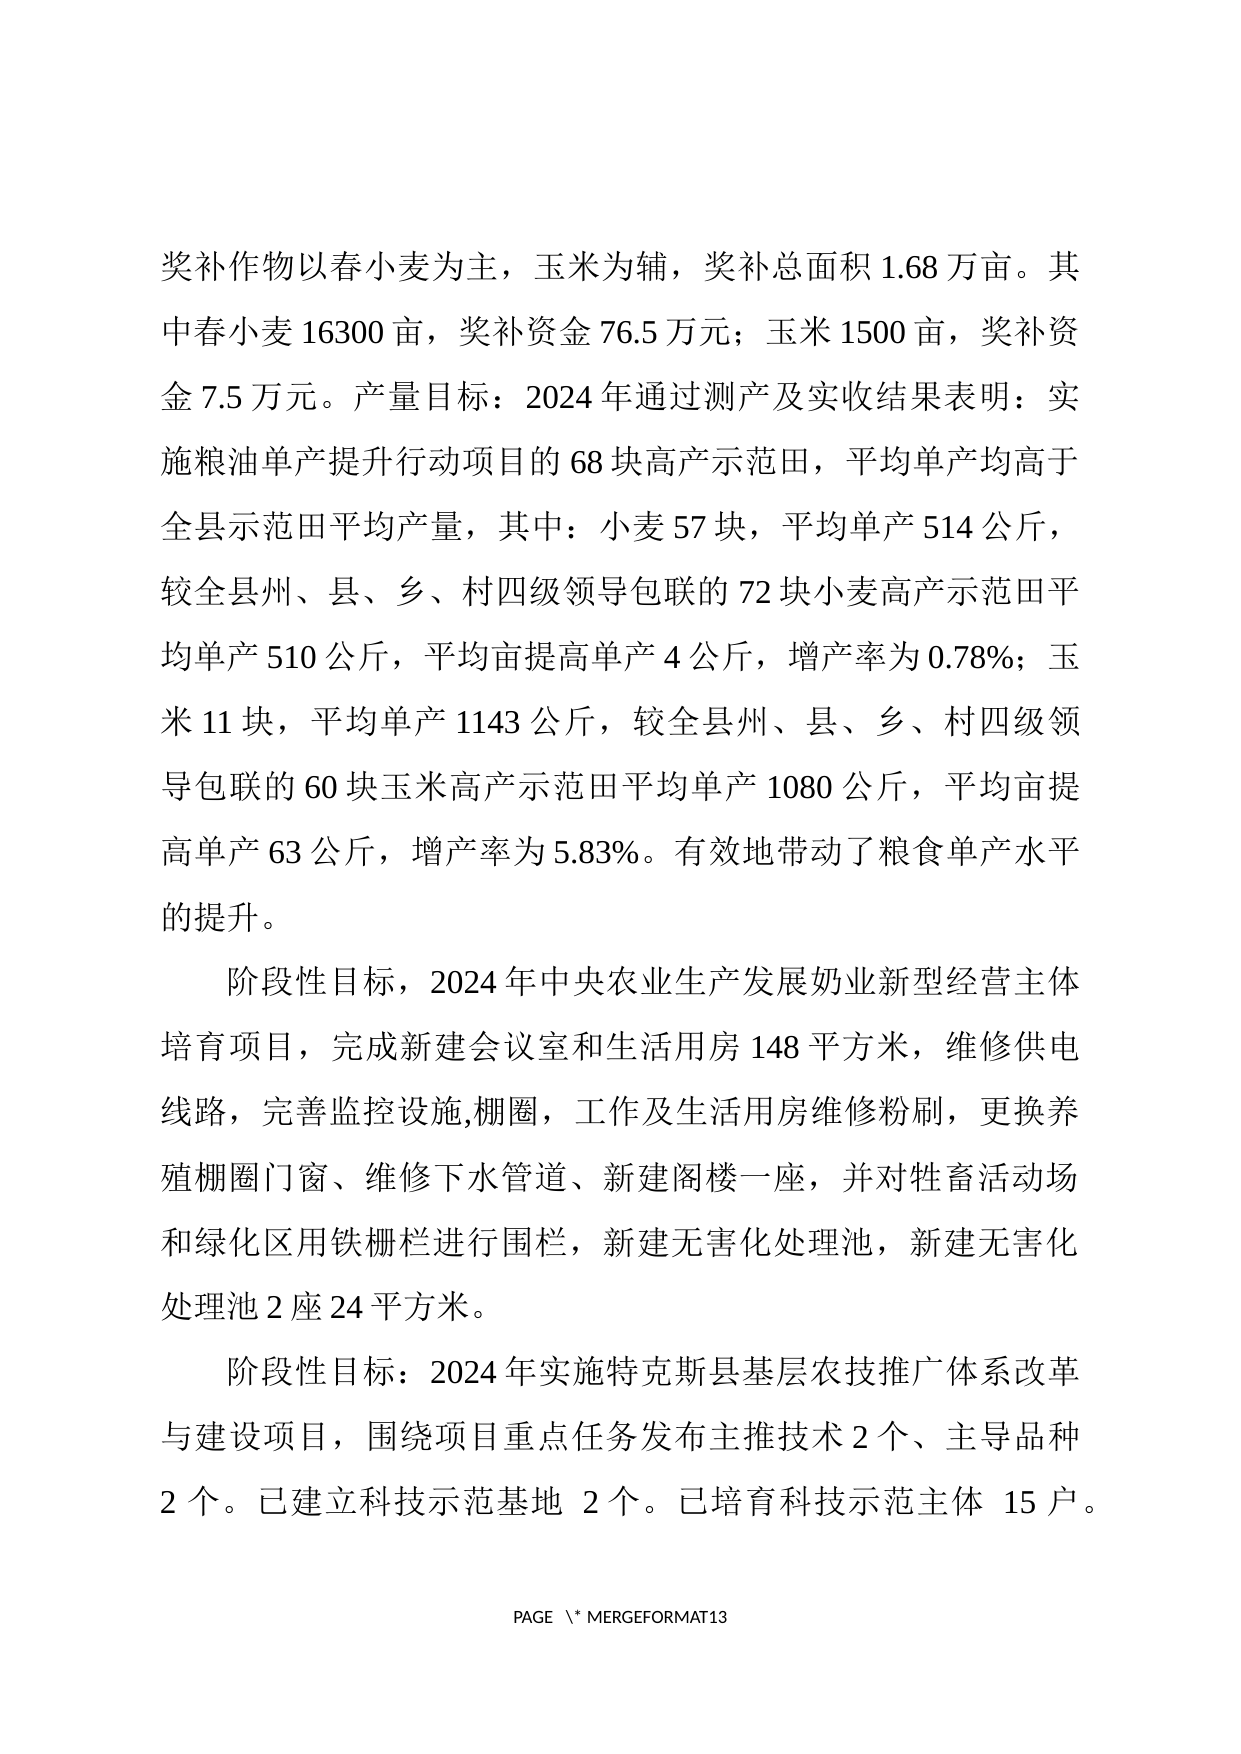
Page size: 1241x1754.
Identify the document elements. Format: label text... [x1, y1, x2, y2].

text 阶段性目标，2024年中央农业生产发展奶业新型经营主体培育项目，完成新建会议室和生活用房148平方米，维修供电线路，完善监控设施,棚圈，工作及生活用房维修粉刷，更换养殖棚圈门窗、维修下水管道、新建阁楼一座，并对牲畜活动场和绿化区用铁栅栏进行围栏，新建无害化处理池，新建无害化处理池2座24平方米。 [159, 948, 1081, 1338]
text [159, 233, 1081, 948]
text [159, 1338, 1081, 1533]
